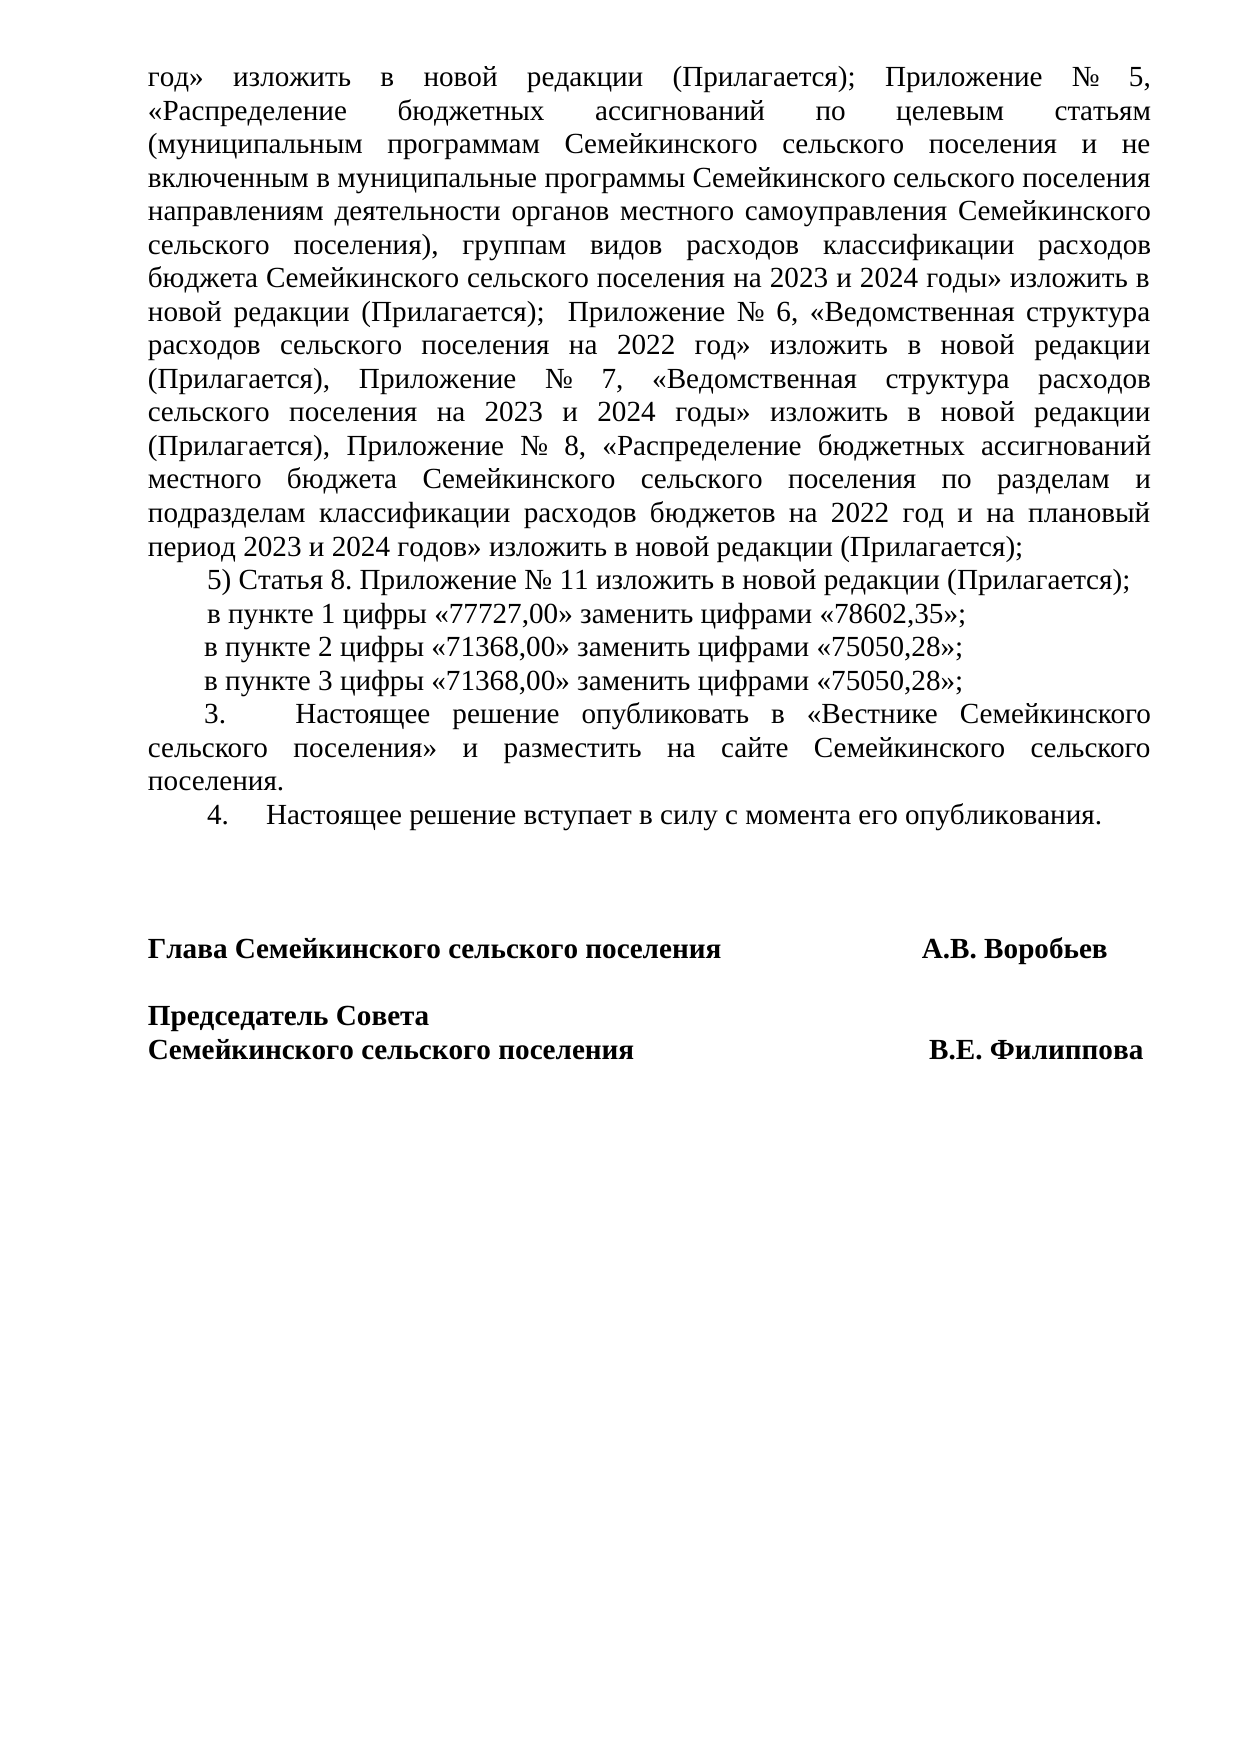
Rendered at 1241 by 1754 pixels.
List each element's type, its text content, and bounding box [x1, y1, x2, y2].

text 4. Настоящее решение вступает в силу с момента его опубликования. [148, 797, 1152, 831]
text в пункте 2 цифры «71368,00» заменить цифрами «75050,28»; [148, 629, 1152, 663]
text в пункте 1 цифры «77727,00» заменить цифрами «78602,35»; [148, 596, 1152, 629]
text 5) Статья 8. Приложение № 11 изложить в новой редакции (Прилагается); [148, 562, 1152, 596]
text 3. Настоящее решение опубликовать в «Вестнике Семейкинского сельского поселения» и разместить на сайте Семейкинского сельского поселения. [148, 696, 1152, 797]
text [148, 59, 1152, 562]
text Председатель Совета [148, 998, 1152, 1032]
text Глава Семейкинского сельского поселения А.В. Воробьев [148, 931, 1152, 965]
text Семейкинского сельского поселения В.Е. Филиппова [148, 1032, 1152, 1065]
text в пункте 3 цифры «71368,00» заменить цифрами «75050,28»; [148, 663, 1152, 696]
